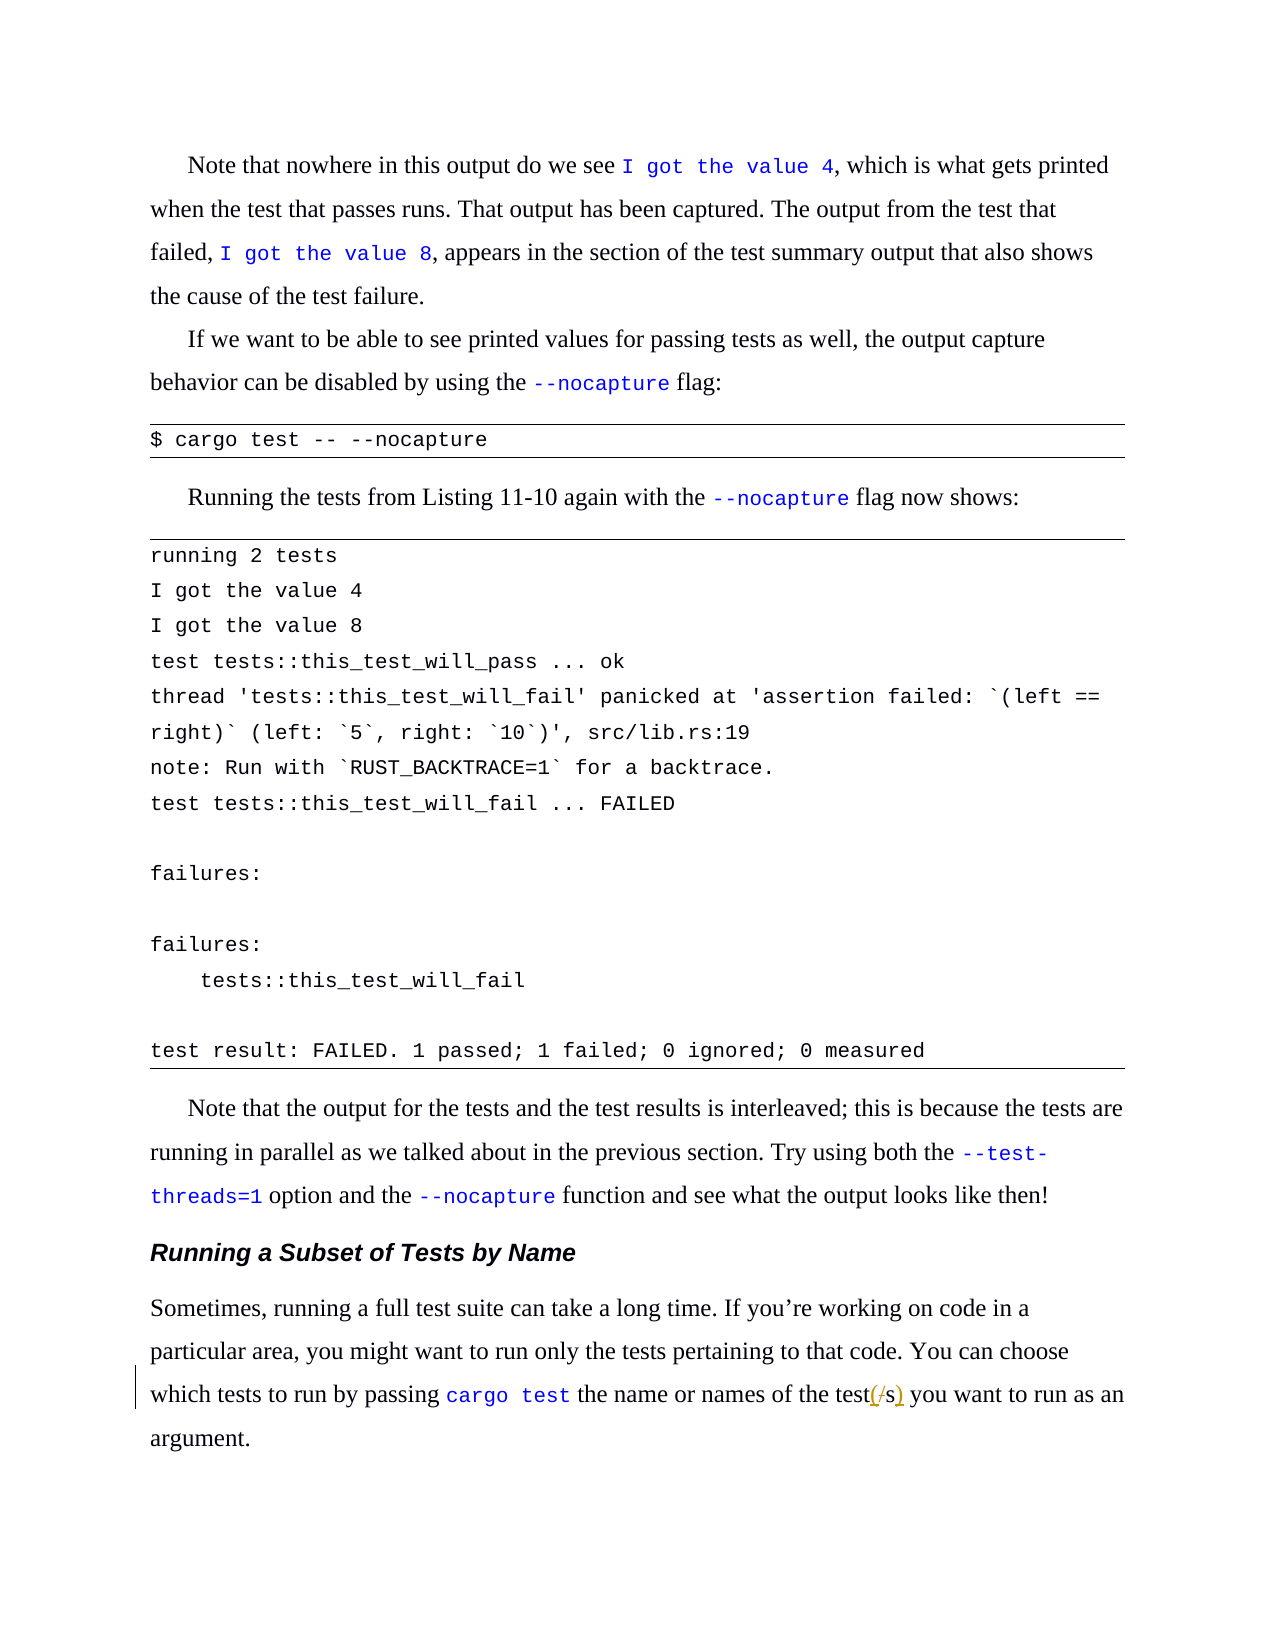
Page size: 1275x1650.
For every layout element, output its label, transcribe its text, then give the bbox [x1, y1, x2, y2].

text If we want to be able to see printed values for passing tests as well, the output capture behavior can be disabled by using the --nocapture flag: [150, 324, 1125, 397]
text $ cargo test -- --nocapture [150, 425, 1125, 457]
text Running the tests from Listing 11-10 again with the --nocapture flag now shows: [150, 482, 1125, 512]
text Sometimes, running a full test suite can take a long time. If you’re working on code in a particular area, you might want to run only the tests pertaining to that code. You can choose which tests to run by passing cargo test the name or names of the tests you want to run as an argument. [150, 1293, 1125, 1452]
text running 2 tests [150, 540, 1125, 568]
text I got the value 4 [150, 580, 1125, 604]
text failures: [150, 934, 1125, 958]
text test tests::this_test_will_pass ... ok [150, 651, 1125, 674]
text Note that the output for the tests and the test results is interleaved; this is because the tests are running in parallel as we talked about in the previous section. Try using both the --test-threads=1 option and the --nocapture function and see what the output looks like then! [150, 1093, 1125, 1210]
text test result: FAILED. 1 passed; 1 failed; 0 ignored; 0 measured [150, 1040, 1125, 1068]
text test tests::this_test_will_fail ... FAILED [150, 792, 1125, 816]
text Running a Subset of Tests by Name [150, 1237, 1125, 1266]
text thread 'tests::this_test_will_fail' panicked at 'assertion failed: `(left == [150, 686, 1125, 710]
text right)` (left: `5`, right: `10`)', src/lib.rs:19 [150, 722, 1125, 745]
text tests::this_test_will_fail [150, 969, 1125, 993]
text Note that nowhere in this output do we see I got the value 4, which is what gets printed when the test that passes runs. That output has been captured. The output from the test that failed, I got the value 8, appears in the section of the test summary output that also shows the cause of the test failure. [150, 150, 1125, 310]
text I got the value 8 [150, 615, 1125, 639]
text note: Run with `RUST_BACKTRACE=1` for a backtrace. [150, 757, 1125, 781]
text failures: [150, 863, 1125, 887]
